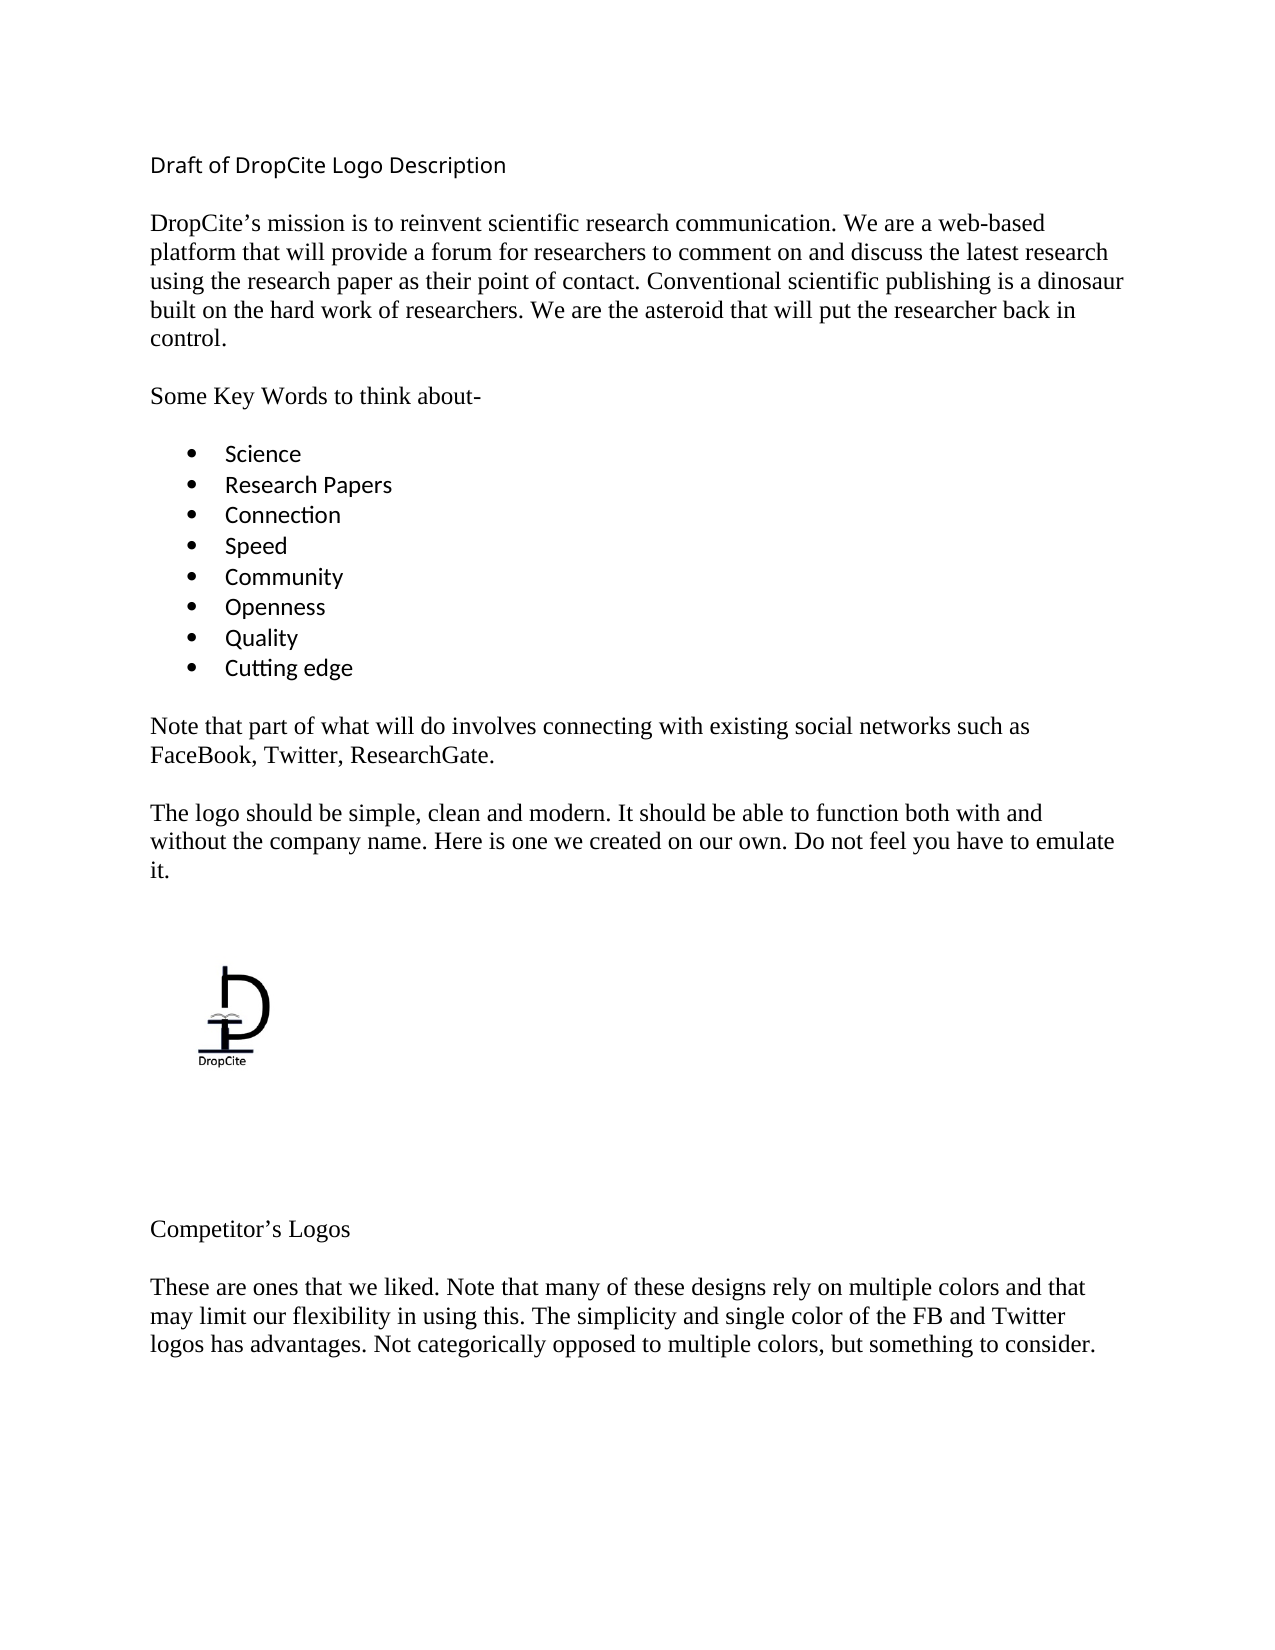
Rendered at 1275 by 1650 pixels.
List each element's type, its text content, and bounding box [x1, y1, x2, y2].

text DropCite’s mission is to reinvent scientific research communication. We are a web-based platform that will provide a forum for researchers to comment on and discuss the latest research using the research paper as their point of contact. Conventional scientific publishing is a dinosaur built on the hard work of researchers. We are the asteroid that will put the researcher back in control. [150, 208, 1125, 352]
text Note that part of what will do involves connecting with existing social networks such as FaceBook, Twitter, ResearchGate. [150, 711, 1125, 769]
text The logo should be simple, clean and modern. It should be able to function both with and without the company name. Here is one we created on our own. Do not feel you have to emulate it. [150, 798, 1125, 884]
text Competitor’s Logos [150, 1214, 1125, 1243]
list Openness [187, 591, 1125, 622]
list Cutting edge [187, 652, 1125, 683]
list Research Papers [187, 469, 1125, 499]
list Science [187, 438, 1125, 469]
picture [150, 912, 336, 1129]
list Community [187, 561, 1125, 591]
list Speed [187, 530, 1125, 561]
list Connection [187, 499, 1125, 530]
text Some Key Words to think about- [150, 381, 1125, 410]
text These are ones that we liked. Note that many of these designs rely on multiple colors and that may limit our flexibility in using this. The simplicity and single color of the FB and Twitter logos has advantages. Not categorically opposed to multiple colors, but something to consider. [150, 1272, 1125, 1358]
list Quality [187, 622, 1125, 652]
text Draft of DropCite Logo Description [150, 150, 1125, 180]
